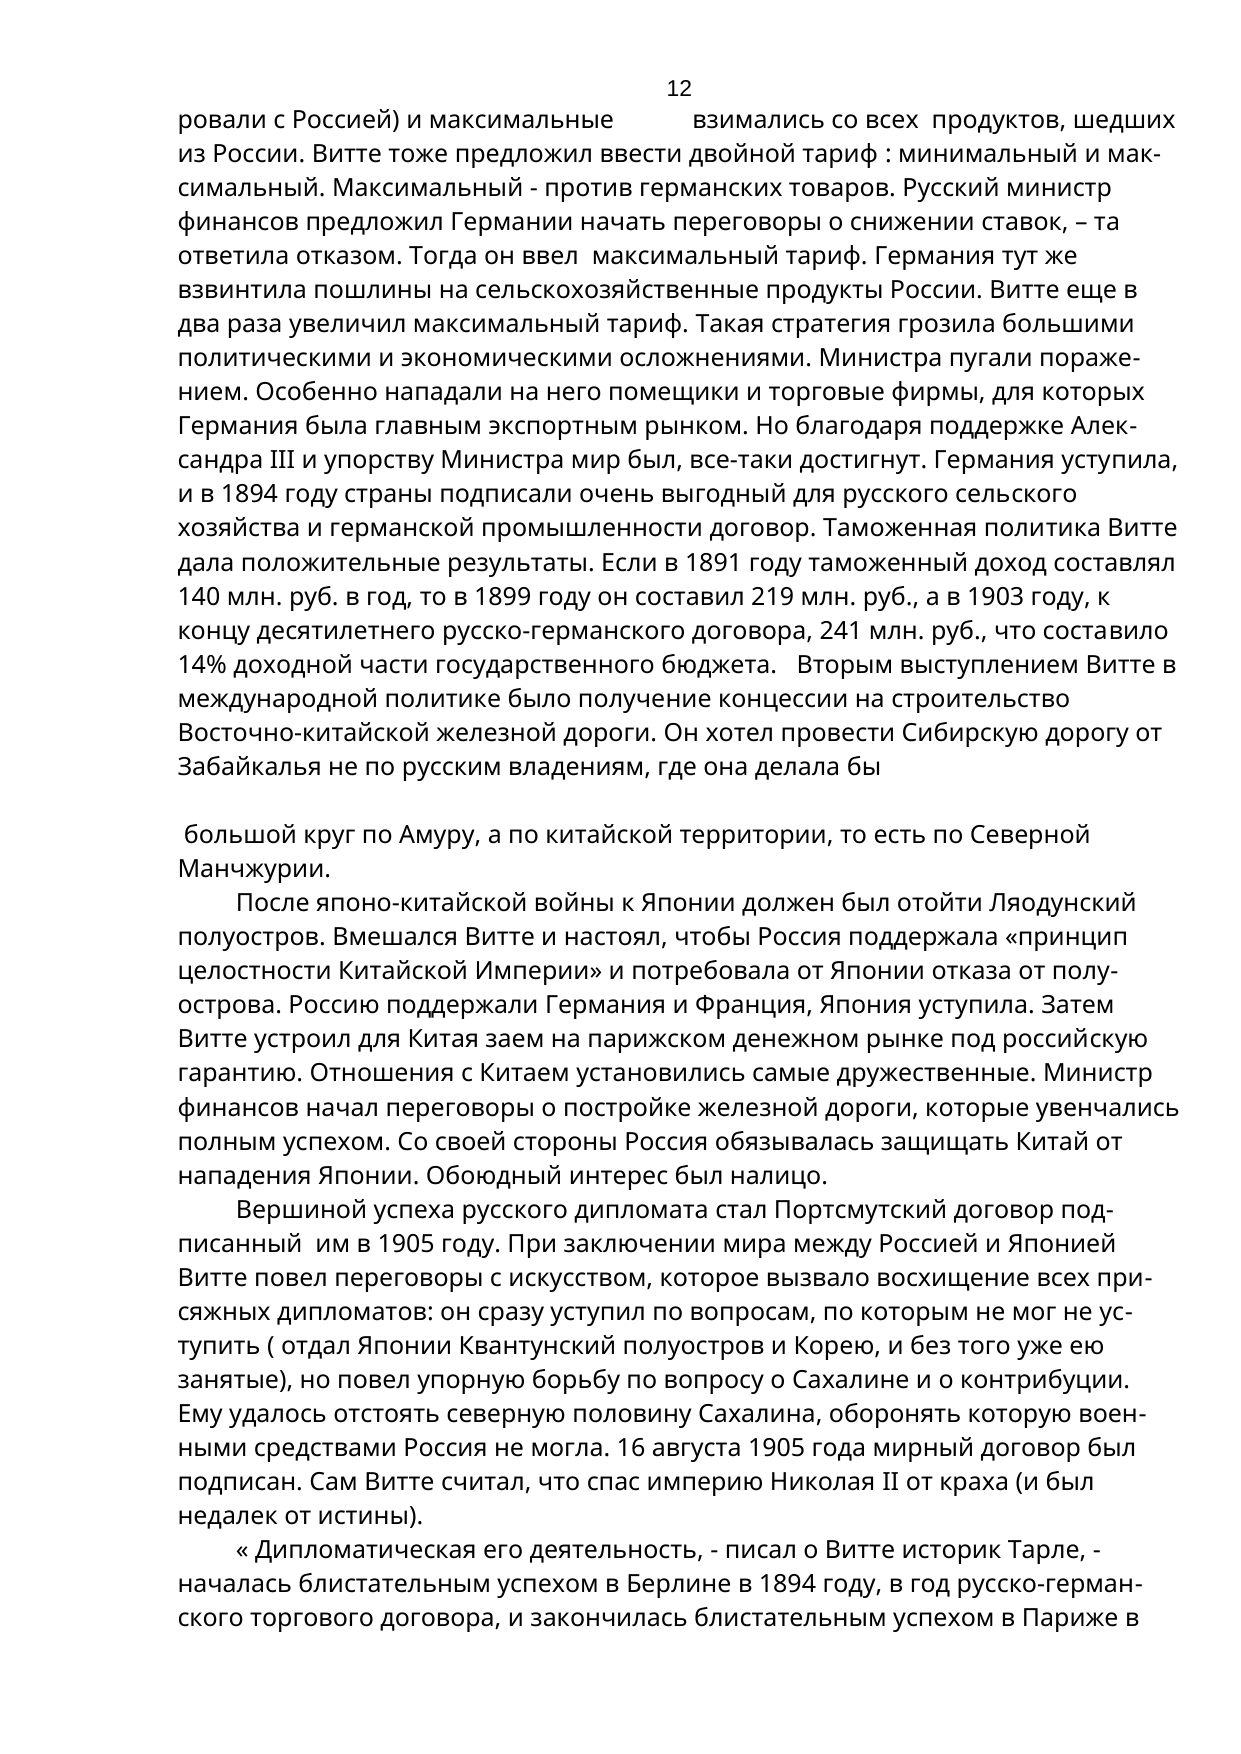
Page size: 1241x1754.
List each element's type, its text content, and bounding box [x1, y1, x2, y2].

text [177, 101, 1181, 783]
text После японо-китайской войны к Японии должен был отойти Ляодунский полуостров. Вмешался Витте и настоял, чтобы Россия поддержала «принцип целостности Китайской Империи» и потребовала от Японии отказа от полуострова. Россию поддержали Германия и Франция, Япония уступила. Затем Витте устроил для Китая заем на парижском денежном рынке под российскую гарантию. Отношения с Китаем установились самые дружественные. Министр финансов начал переговоры о постройке железной дороги, которые увенчались полным успехом. Со своей стороны Россия обязывалась защищать Китай от нападения Японии. Обоюдный интерес был налицо. [177, 885, 1181, 1191]
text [177, 1532, 1181, 1634]
text большой круг по Амуру, а по китайской территории, то есть по Северной Манчжурии. [177, 817, 1181, 885]
text Вершиной успеха русского дипломата стал Портсмутский договор под-писанный им в 1905 году. При заключении мира между Россией и Японией Витте повел переговоры с искусством, которое вызвало восхищение всех присяжных дипломатов: он сразу уступил по вопросам, по которым не мог не уступить ( отдал Японии Квантунский полуостров и Корею, и без того уже ею занятые), но повел упорную борьбу по вопросу о Сахалине и о контрибуции. Ему удалось отстоять северную половину Сахалина, оборонять которую военными средствами Россия не могла. 16 августа 1905 года мирный договор был подписан. Сам Витте считал, что спас империю Николая II от краха (и был недалек от истины). [177, 1191, 1181, 1532]
